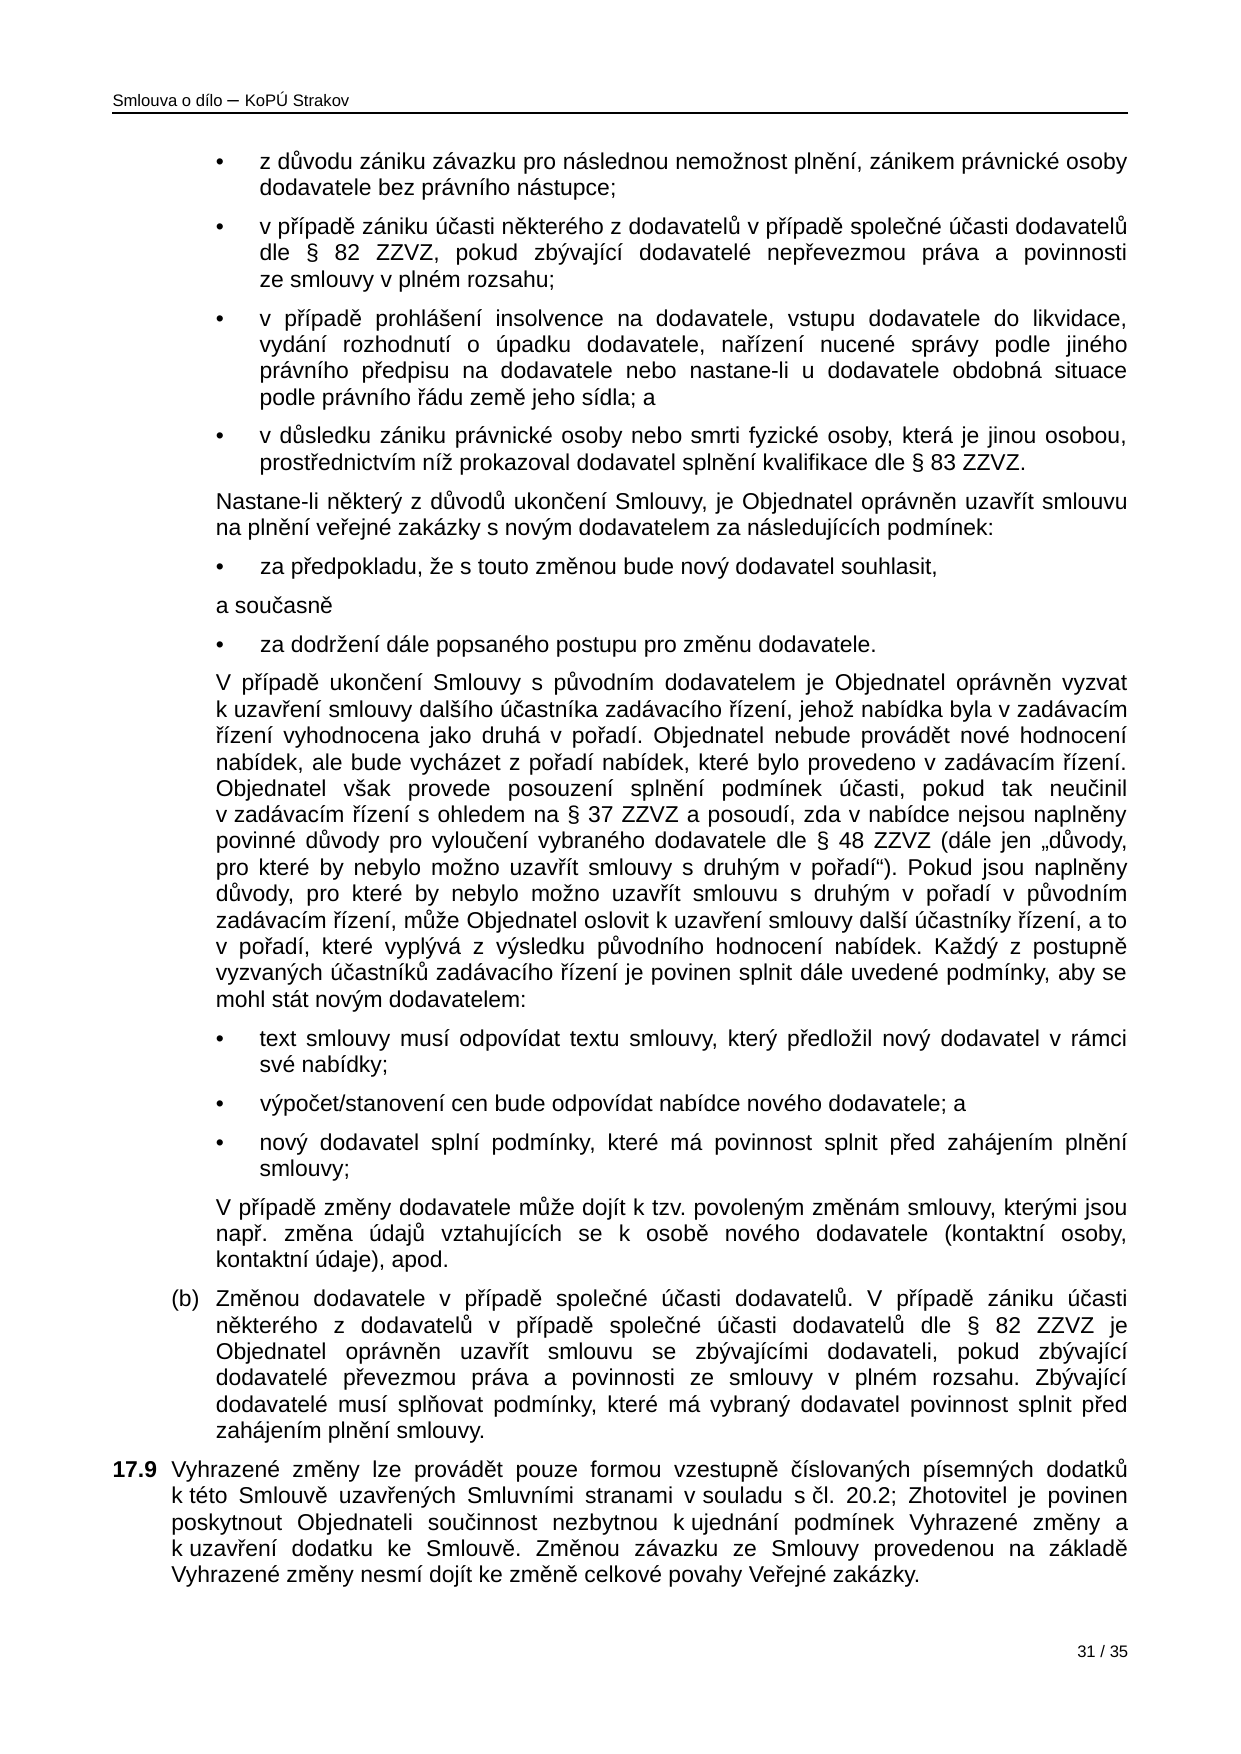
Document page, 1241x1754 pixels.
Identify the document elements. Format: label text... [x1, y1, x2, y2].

text • za předpokladu, že s touto změnou bude nový dodavatel souhlasit, [216, 553, 1128, 579]
text • v důsledku zániku právnické osoby nebo smrti fyzické osoby, která je jinou osobou, prostřednictvím níž prokazoval dodavatel splnění kvalifikace dle § 83 ZZVZ. [216, 422, 1128, 475]
text • v případě prohlášení insolvence na dodavatele, vstupu dodavatele do likvidace, vydání rozhodnutí o úpadku dodavatele, nařízení nucené správy podle jiného právního předpisu na dodavatele nebo nastane-li u dodavatele obdobná situace podle právního řádu země jeho sídla; a [216, 304, 1128, 410]
text V případě změny dodavatele může dojít k tzv. povoleným změnám smlouvy, kterými jsou např. změna údajů vztahujících se k osobě nového dodavatele (kontaktní osoby, kontaktní údaje), apod. [216, 1194, 1128, 1273]
text • nový dodavatel splní podmínky, které má povinnost splnit před zahájením plnění smlouvy; [216, 1128, 1128, 1181]
text • v případě zániku účasti některého z dodavatelů v případě společné účasti dodavatelů dle § 82 ZZVZ, pokud zbývající dodavatelé nepřevezmou práva a povinnosti ze smlouvy v plném rozsahu; [216, 213, 1128, 292]
text Nastane-li některý z důvodů ukončení Smlouvy, je Objednatel oprávněn uzavřít smlouvu na plnění veřejné zakázky s novým dodavatelem za následujících podmínek: [216, 488, 1128, 540]
text a současně [186, 592, 1128, 618]
text • výpočet/stanovení cen bude odpovídat nabídce nového dodavatele; a [216, 1090, 1128, 1116]
text V případě ukončení Smlouvy s původním dodavatelem je Objednatel oprávněn vyzvat k uzavření smlouvy dalšího účastníka zadávacího řízení, jehož nabídka byla v zadávacím řízení vyhodnocena jako druhá v pořadí. Objednatel nebude provádět nové hodnocení nabídek, ale bude vycházet z pořadí nabídek, které bylo provedeno v zadávacím řízení. Objednatel však provede posouzení splnění podmínek účasti, pokud tak neučinil v zadávacím řízení s ohledem na § 37 ZZVZ a posoudí, zda v nabídce nejsou naplněny povinné důvody pro vyloučení vybraného dodavatele dle § 48 ZZVZ (dále jen „důvody, pro které by nebylo možno uzavřít smlouvy s druhým v pořadí“). Pokud jsou naplněny důvody, pro které by nebylo možno uzavřít smlouvu s druhým v pořadí v původním zadávacím řízení, může Objednatel oslovit k uzavření smlouvy další účastníky řízení, a to v pořadí, které vyplývá z výsledku původního hodnocení nabídek. Každý z postupně vyzvaných účastníků zadávacího řízení je povinen splnit dále uvedené podmínky, aby se mohl stát novým dodavatelem: [216, 669, 1128, 1012]
text Vyhrazené změny lze provádět pouze formou vzestupně číslovaných písemných dodatků k této Smlouvě uzavřených Smluvními stranami v souladu s čl. 20.2; Zhotovitel je povinen poskytnout Objednateli součinnost nezbytnou k ujednání podmínek Vyhrazené změny a k uzavření dodatku ke Smlouvě. Změnou závazku ze Smlouvy provedenou na základě Vyhrazené změny nesmí dojít ke změně celkové povahy Veřejné zakázky. [112, 1456, 1128, 1588]
text • z důvodu zániku závazku pro následnou nemožnost plnění, zánikem právnické osoby dodavatele bez právního nástupce; [216, 148, 1128, 200]
text • text smlouvy musí odpovídat textu smlouvy, který předložil nový dodavatel v rámci své nabídky; [216, 1024, 1128, 1077]
list Změnou dodavatele v případě společné účasti dodavatelů. V případě zániku účasti některého z dodavatelů v případě společné účasti dodavatelů dle § 82 ZZVZ je Objednatel oprávněn uzavřít smlouvu se zbývajícími dodavateli, pokud zbývající dodavatelé převezmou práva a povinnosti ze smlouvy v plném rozsahu. Zbývající dodavatelé musí splňovat podmínky, které má vybraný dodavatel povinnost splnit před zahájením plnění smlouvy. [171, 1285, 1128, 1443]
text • za dodržení dále popsaného postupu pro změnu dodavatele. [216, 631, 1128, 657]
